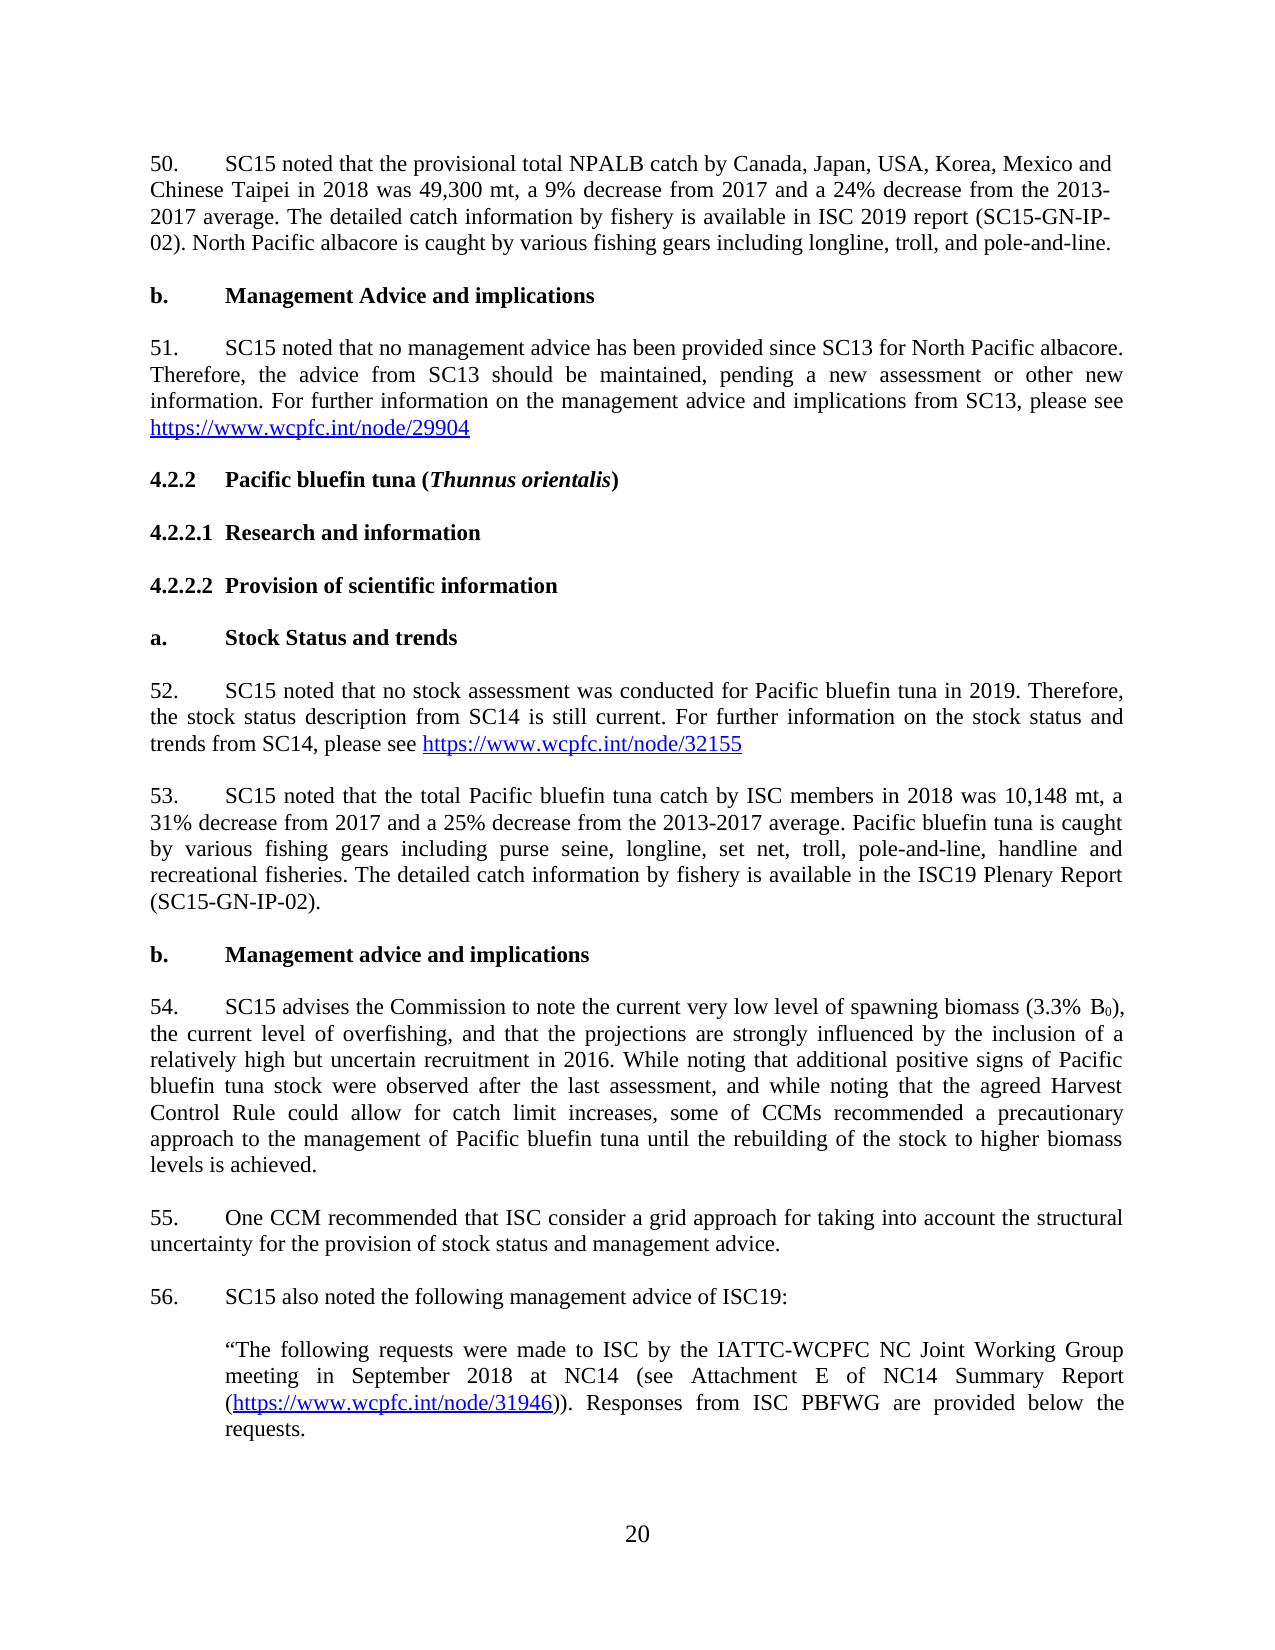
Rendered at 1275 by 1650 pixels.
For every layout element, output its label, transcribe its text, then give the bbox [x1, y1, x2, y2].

list Research and information [150, 519, 1125, 545]
list Management advice and implications [150, 941, 1125, 967]
list Stock Status and trends [150, 624, 1125, 651]
list Pacific bluefin tuna (Thunnus orientalis) [150, 466, 1125, 493]
list SC15 also noted the following management advice of ISC19: [150, 1283, 1125, 1309]
list SC15 noted that the total Pacific bluefin tuna catch by ISC members in 2018 was 10,148 mt, a 31% decrease from 2017 and a 25% decrease from the 2013-2017 average. Pacific bluefin tuna is caught by various fishing gears including purse seine, longline, set net, troll, pole-and-line, handline and recreational fisheries. The detailed catch information by fishery is available in the ISC19 Plenary Report (SC15-GN-IP-02). [150, 782, 1125, 914]
list SC15 noted that no stock assessment was conducted for Pacific bluefin tuna in 2019. Therefore, the stock status description from SC14 is still current. For further information on the stock status and trends from SC14, please see https://www.wcpfc.int/node/32155 [150, 677, 1125, 756]
list SC15 noted that no management advice has been provided since SC13 for North Pacific albacore. Therefore, the advice from SC13 should be maintained, pending a new assessment or other new information. For further information on the management advice and implications from SC13, please see https://www.wcpfc.int/node/29904 [150, 334, 1125, 440]
list Provision of scientific information [150, 572, 1125, 598]
text “The following requests were made to ISC by the IATTC-WCPFC NC Joint Working Group meeting in September 2018 at NC14 (see Attachment E of NC14 Summary Report (https://www.wcpfc.int/node/31946)). Responses from ISC PBFWG are provided below the requests. [225, 1336, 1125, 1441]
list SC15 noted that the provisional total NPALB catch by Canada, Japan, USA, Korea, Mexico and Chinese Taipei in 2018 was 49,300 mt, a 9% decrease from 2017 and a 24% decrease from the 2013-2017 average. The detailed catch information by fishery is available in ISC 2019 report (SC15-GN-IP-02). North Pacific albacore is caught by various fishing gears including longline, troll, and pole-and-line. [150, 150, 1113, 255]
list SC15 advises the Commission to note the current very low level of spawning biomass (3.3% B0), the current level of overfishing, and that the projections are strongly influenced by the inclusion of a relatively high but uncertain recruitment in 2016. While noting that additional positive signs of Pacific bluefin tuna stock were observed after the last assessment, and while noting that the agreed Harvest Control Rule could allow for catch limit increases, some of CCMs recommended a precautionary approach to the management of Pacific bluefin tuna until the rebuilding of the stock to higher biomass levels is achieved. [150, 993, 1125, 1178]
list Management Advice and implications [150, 282, 1125, 308]
list One CCM recommended that ISC consider a grid approach for taking into account the structural uncertainty for the provision of stock status and management advice. [150, 1204, 1125, 1257]
